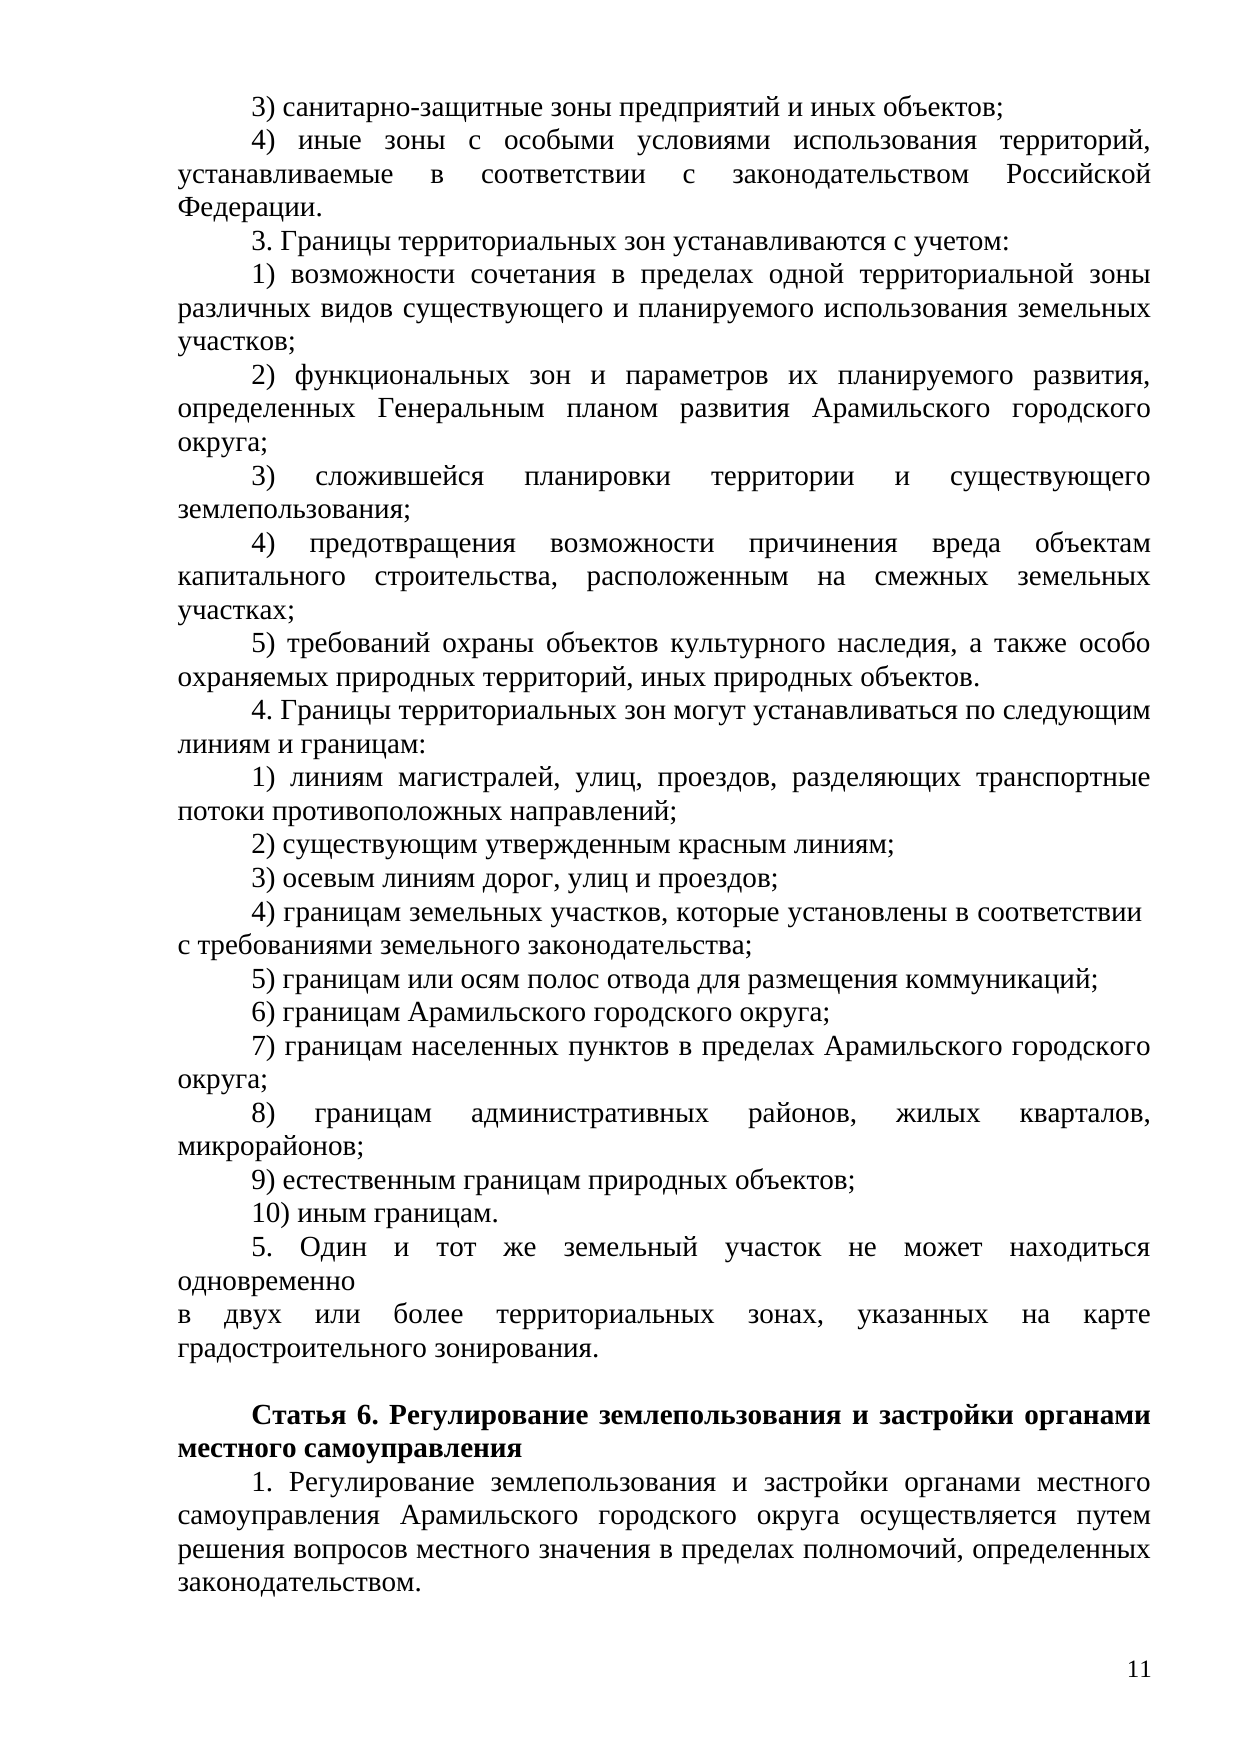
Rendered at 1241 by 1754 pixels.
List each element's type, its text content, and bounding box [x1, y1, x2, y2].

text 1. Регулирование землепользования и застройки органами местного самоуправления Арамильского городского округа осуществляется путем решения вопросов местного значения в пределах полномочий, определенных законодательством. [177, 1464, 1152, 1598]
text 6) границам Арамильского городского округа; [177, 994, 1152, 1028]
text 8) границам административных районов, жилых кварталов, микрорайонов; [177, 1095, 1152, 1162]
text 3) санитарно-защитные зоны предприятий и иных объектов; [177, 89, 1152, 122]
text 4) границам земельных участков, которые установлены в соответствии с требованиями земельного законодательства; [177, 894, 1152, 961]
text 1) возможности сочетания в пределах одной территориальной зоны различных видов существующего и планируемого использования земельных участков; [177, 256, 1152, 357]
text 3) сложившейся планировки территории и существующего землепользования; [177, 458, 1152, 525]
text 9) естественным границам природных объектов; [177, 1162, 1152, 1196]
text 4. Границы территориальных зон могут устанавливаться по следующим линиям и границам: [177, 692, 1152, 759]
text 5) требований охраны объектов культурного наследия, а также особо охраняемых природных территорий, иных природных объектов. [177, 625, 1152, 692]
text 4) предотвращения возможности причинения вреда объектам капитального строительства, расположенным на смежных земельных участках; [177, 525, 1152, 625]
text 7) границам населенных пунктов в пределах Арамильского городского округа; [177, 1028, 1152, 1095]
text 3. Границы территориальных зон устанавливаются с учетом: [177, 223, 1152, 256]
text 10) иным границам. [177, 1196, 1152, 1229]
text 2) существующим утвержденным красным линиям; [177, 827, 1152, 860]
subtitle Статья 6. Регулирование землепользования и застройки органами местного самоуправления [177, 1397, 1152, 1464]
text 4) иные зоны с особыми условиями использования территорий, устанавливаемые в соответствии с законодательством Российской Федерации. [177, 122, 1152, 223]
text 5) границам или осям полос отвода для размещения коммуникаций; [177, 961, 1152, 994]
text 3) осевым линиям дорог, улиц и проездов; [177, 860, 1152, 894]
text 2) функциональных зон и параметров их планируемого развития, определенных Генеральным планом развития Арамильского городского округа; [177, 357, 1152, 458]
text 5. Один и тот же земельный участок не может находиться одновременно в двух или более территориальных зонах, указанных на карте градостроительного зонирования. [177, 1229, 1152, 1363]
text 1) линиям магистралей, улиц, проездов, разделяющих транспортные потоки противоположных направлений; [177, 759, 1152, 827]
